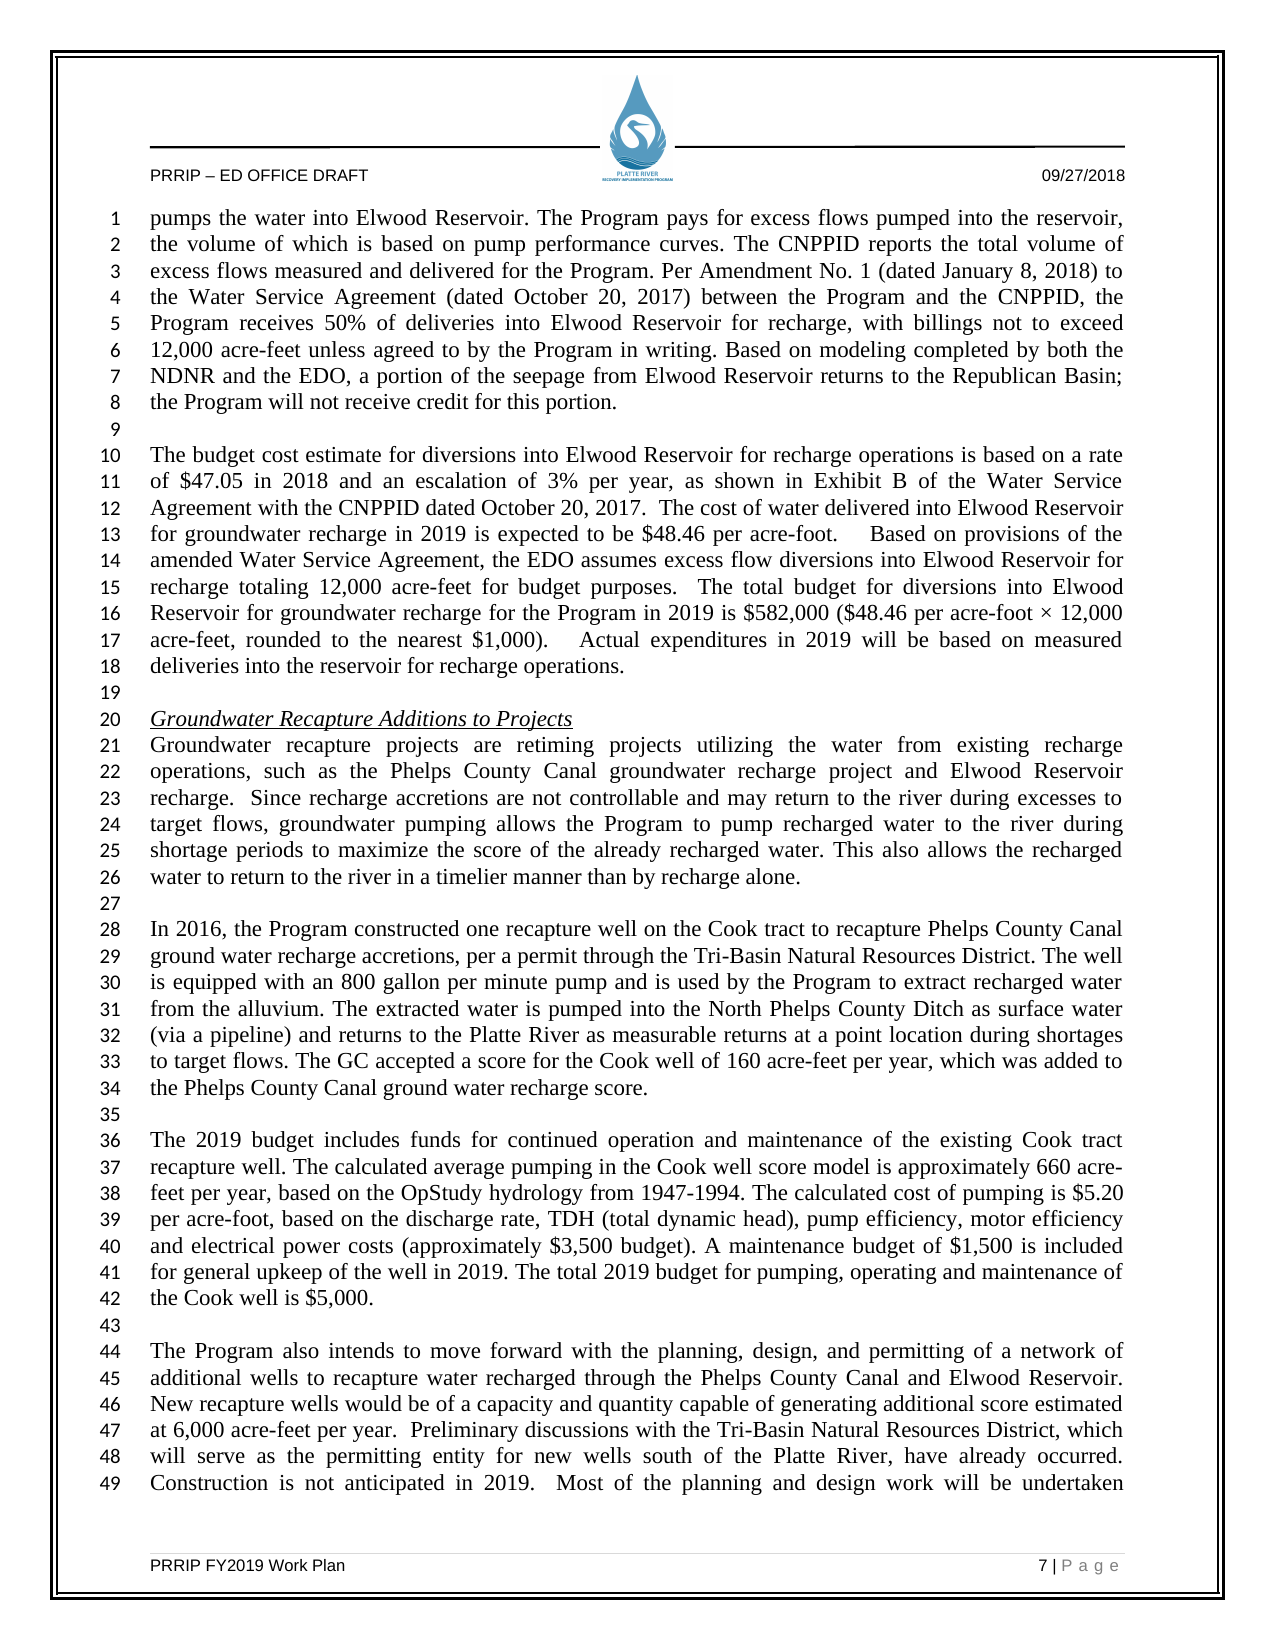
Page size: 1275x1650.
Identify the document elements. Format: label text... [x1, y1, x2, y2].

text The 2019 budget includes funds for continued operation and maintenance of the existing Cook tract recapture well. The calculated average pumping in the Cook well score model is approximately 660 acre-feet per year, based on the OpStudy hydrology from 1947-1994. The calculated cost of pumping is $5.20 per acre-foot, based on the discharge rate, TDH (total dynamic head), pump efficiency, motor efficiency and electrical power costs (approximately $3,500 budget). A maintenance budget of $1,500 is included for general upkeep of the well in 2019. The total 2019 budget for pumping, operating and maintenance of the Cook well is $5,000. [150, 1126, 1125, 1311]
text Groundwater Recapture Additions to Projects [150, 705, 1125, 731]
text Groundwater recapture projects are retiming projects utilizing the water from existing recharge operations, such as the Phelps County Canal groundwater recharge project and Elwood Reservoir recharge. Since recharge accretions are not controllable and may return to the river during excesses to target flows, groundwater pumping allows the Program to pump recharged water to the river during shortage periods to maximize the score of the already recharged water. This also allows the recharged water to return to the river in a timelier manner than by recharge alone. [150, 731, 1125, 889]
picture [602, 75, 673, 182]
text The budget cost estimate for diversions into Elwood Reservoir for recharge operations is based on a rate of $47.05 in 2018 and an escalation of 3% per year, as shown in Exhibit B of the Water Service Agreement with the CNPPID dated October 20, 2017. The cost of water delivered into Elwood Reservoir for groundwater recharge in 2019 is expected to be $48.46 per acre-foot. Based on provisions of the amended Water Service Agreement, the EDO assumes excess flow diversions into Elwood Reservoir for recharge totaling 12,000 acre-feet for budget purposes. The total budget for diversions into Elwood Reservoir for groundwater recharge for the Program in 2019 is $582,000 ($48.46 per acre-foot × 12,000 acre-feet, rounded to the nearest $1,000). Actual expenditures in 2019 will be based on measured deliveries into the reservoir for recharge operations. [150, 441, 1125, 678]
text In 2016, the Program constructed one recapture well on the Cook tract to recapture Phelps County Canal ground water recharge accretions, per a permit through the Tri-Basin Natural Resources District. The well is equipped with an 800 gallon per minute pump and is used by the Program to extract recharged water from the alluvium. The extracted water is pumped into the North Phelps County Ditch as surface water (via a pipeline) and returns to the Platte River as measurable returns at a point location during shortages to target flows. The GC accepted a score for the Cook well of 160 acre-feet per year, which was added to the Phelps County Canal ground water recharge score. [150, 916, 1125, 1100]
